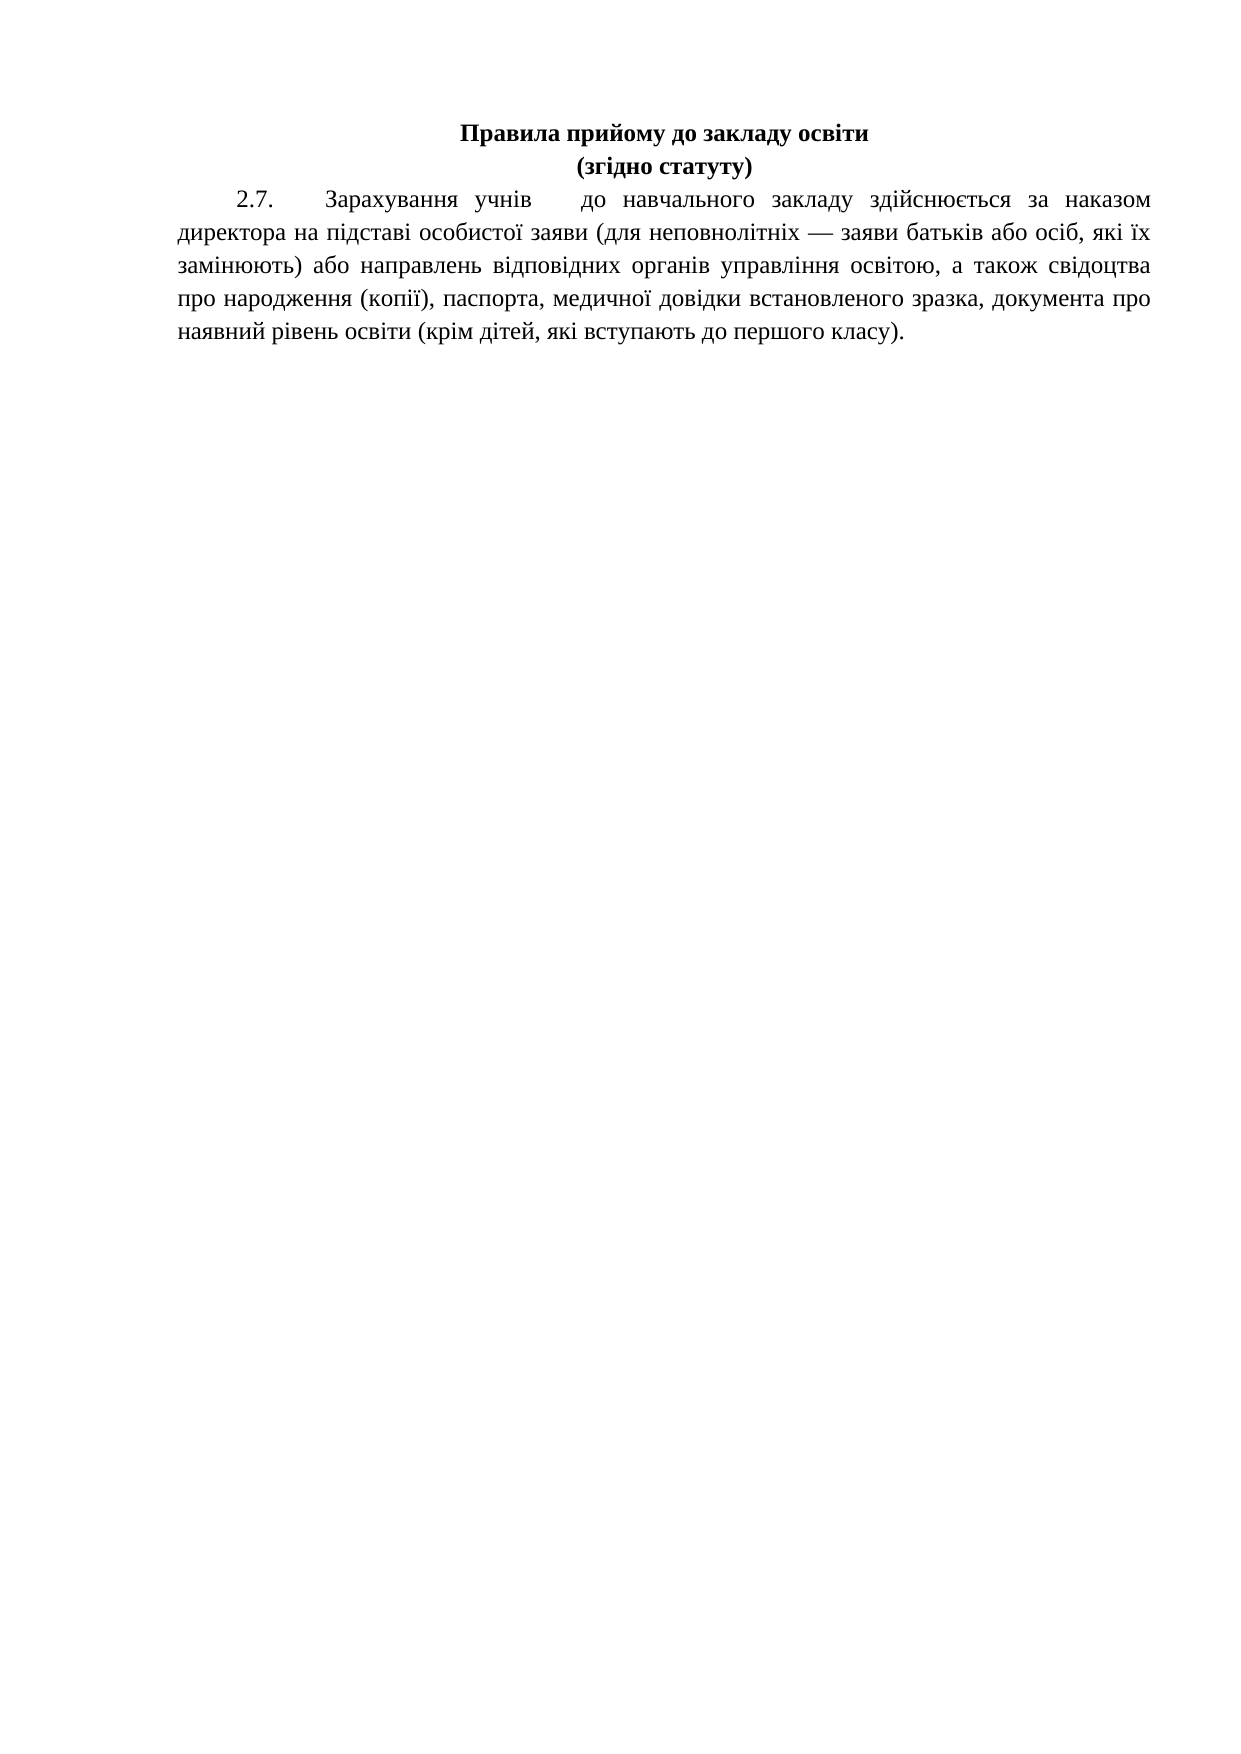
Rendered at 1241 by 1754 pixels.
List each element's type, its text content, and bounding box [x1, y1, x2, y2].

text (згідно статуту) [177, 151, 1152, 180]
text Правила прийому до закладу освіти [177, 118, 1152, 147]
list Зарахування учнів до навчального закладу здійснюється за наказом директора на підставі особистої заяви (для неповнолітніх — заяви батьків або осіб, які їх замінюють) або направлень відповідних органів управління освітою, а також свідоцтва про народження (копії), паспорта, медичної довідки встановленого зразка, документа про наявний рівень освіти (крім дітей, які вступають до першого класу). [177, 184, 1152, 345]
